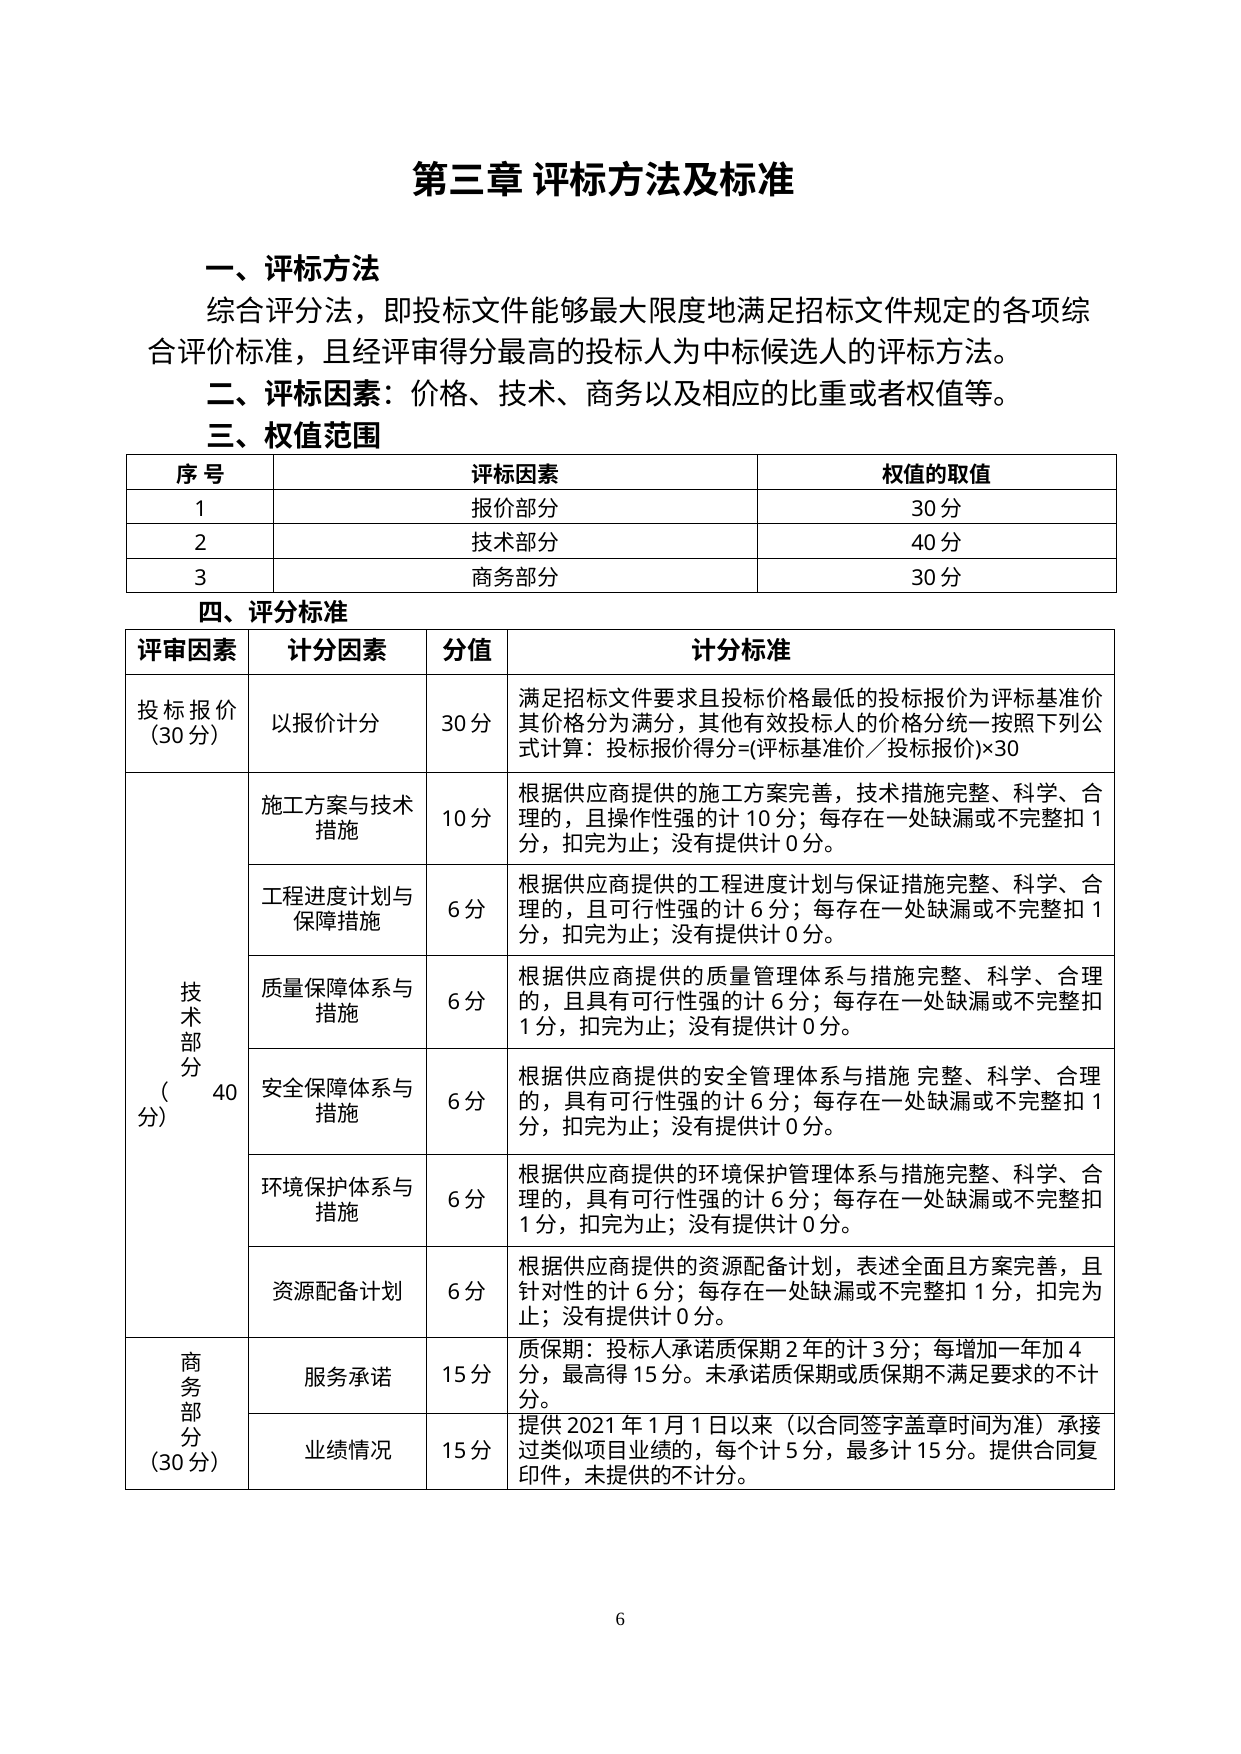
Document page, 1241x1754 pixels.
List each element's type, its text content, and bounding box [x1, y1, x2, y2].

table_cell 2 [127, 524, 273, 557]
table_cell 6分 [427, 1155, 507, 1246]
table_cell 质量保障体系与措施 [249, 956, 426, 1048]
table_cell 提供2021年1月1日以来（以合同签字盖章时间为准）承接过类似项目业绩的，每个计5分，最多计15分。提供合同复印件，未提供的不计分。 [508, 1414, 1114, 1489]
table_header 权值的取值 [758, 455, 1116, 489]
table_cell 服务承诺 [249, 1338, 426, 1413]
table_cell 15分 [427, 1338, 507, 1413]
table_cell 30分 [427, 675, 507, 772]
table_cell 商务部分 [274, 559, 757, 592]
table_header 计分因素 [249, 630, 426, 674]
table_cell 商 务 部 分 （30分） [126, 1338, 248, 1489]
table_cell 3 [127, 559, 273, 592]
table_cell 业绩情况 [249, 1414, 426, 1489]
table_cell 工程进度计划与保障措施 [249, 865, 426, 955]
table_cell 投标报价（30分） [126, 675, 248, 772]
table_cell 40分 [758, 524, 1116, 557]
table_cell 环境保护体系与措施 [249, 1155, 426, 1246]
table_cell 30分 [758, 559, 1116, 592]
table_cell 资源配备计划 [249, 1247, 426, 1337]
table_header 评审因素 [126, 630, 248, 674]
text 综合评分法，即投标文件能够最大限度地满足招标文件规定的各项综合评价标准，且经评审得分最高的投标人为中标候选人的评标方法。 [148, 288, 1092, 371]
table_cell 报价部分 [274, 490, 757, 523]
table_cell 满足招标文件要求且投标价格最低的投标报价为评标基准价其价格分为满分，其他有效投标人的价格分统一按照下列公式计算：投标报价得分=(评标基准价／投标报价)×30 [508, 675, 1114, 772]
table_cell 安全保障体系与措施 [249, 1049, 426, 1154]
text 一、评标方法 [148, 246, 1092, 288]
table_cell 根据供应商提供的环境保护管理体系与措施完整、科学、合理的，具有可行性强的计6分；每存在一处缺漏或不完整扣1分，扣完为止；没有提供计0分。 [508, 1155, 1114, 1246]
table_cell 15分 [427, 1414, 507, 1489]
table_cell 6分 [427, 865, 507, 955]
table_cell 根据供应商提供的资源配备计划，表述全面且方案完善，且针对性的计6分；每存在一处缺漏或不完整扣1分，扣完为止；没有提供计0分。 [508, 1247, 1114, 1337]
table_cell 根据供应商提供的施工方案完善，技术措施完整、科学、合理的，且操作性强的计10分；每存在一处缺漏或不完整扣1分，扣完为止；没有提供计0分。 [508, 773, 1114, 863]
table_cell 6分 [427, 1247, 507, 1337]
table_header 计分标准 [508, 630, 1114, 674]
table_cell 根据供应商提供的安全管理体系与措施 完整、科学、合理的，具有可行性强的计6分；每存在一处缺漏或不完整扣1分，扣完为止；没有提供计0分。 [508, 1049, 1114, 1154]
table_cell 质保期：投标人承诺质保期2年的计3分；每增加一年加4分，最高得15分。未承诺质保期或质保期不满足要求的不计分。 [508, 1338, 1114, 1413]
table_cell 10分 [427, 773, 507, 863]
table_header 序 号 [127, 455, 273, 489]
text 二、评标因素：价格、技术、商务以及相应的比重或者权值等。 [148, 371, 1092, 413]
table_cell 技 术 部 分 （40分） [126, 773, 248, 1337]
table_cell 根据供应商提供的质量管理体系与措施完整、科学、合理的，且具有可行性强的计6分；每存在一处缺漏或不完整扣1分，扣完为止；没有提供计0分。 [508, 956, 1114, 1048]
text 四、评分标准 [148, 593, 1092, 629]
table_header 评标因素 [274, 455, 757, 489]
table_cell 6分 [427, 956, 507, 1048]
table_cell 技术部分 [274, 524, 757, 557]
table_cell 6分 [427, 1049, 507, 1154]
table_cell 根据供应商提供的工程进度计划与保证措施完整、科学、合理的，且可行性强的计6分；每存在一处缺漏或不完整扣1分，扣完为止；没有提供计0分。 [508, 865, 1114, 955]
table_cell 30分 [758, 490, 1116, 523]
table_header 分值 [427, 630, 507, 674]
table_cell 施工方案与技术措施 [249, 773, 426, 863]
table_cell 以报价计分 [249, 675, 426, 772]
text 三、权值范围 [148, 413, 1092, 454]
subtitle 第三章 评标方法及标准 [148, 150, 1092, 204]
table_cell 1 [127, 490, 273, 523]
